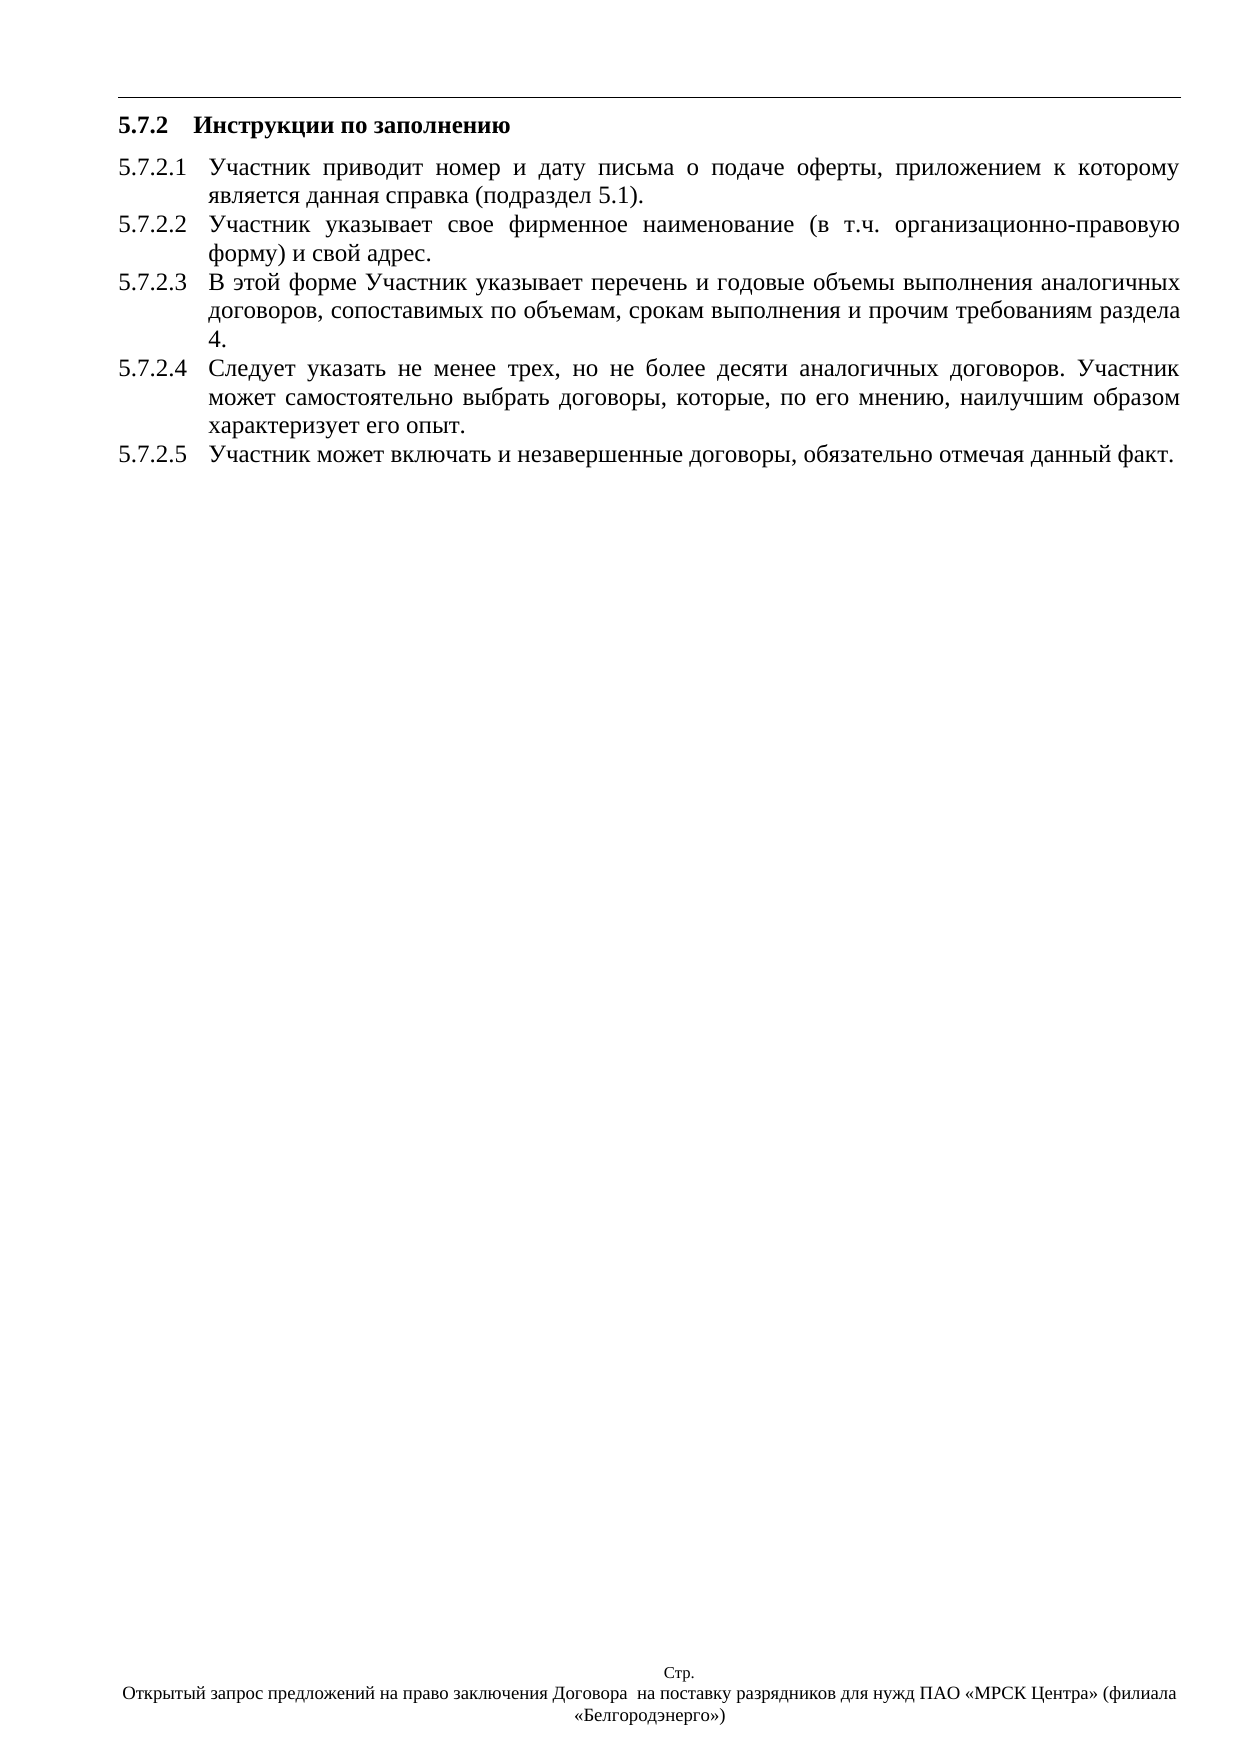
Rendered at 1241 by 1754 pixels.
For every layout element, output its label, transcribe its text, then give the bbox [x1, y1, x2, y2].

list Участник приводит номер и дату письма о подаче оферты, приложением к которому является данная справка (подраздел 5.1). [118, 152, 1181, 209]
subtitle Инструкции по заполнению [118, 111, 1181, 139]
list Следует указать не менее трех, но не более десяти аналогичных договоров. Участник может самостоятельно выбрать договоры, которые, по его мнению, наилучшим образом характеризует его опыт. [118, 353, 1181, 439]
list Участник может включать и незавершенные договоры, обязательно отмечая данный факт. [118, 439, 1181, 468]
list Участник указывает свое фирменное наименование (в т.ч. организационно-правовую форму) и свой адрес. [118, 209, 1181, 267]
list В этой форме Участник указывает перечень и годовые объемы выполнения аналогичных договоров, сопоставимых по объемам, срокам выполнения и прочим требованиям раздела 4. [118, 267, 1181, 353]
